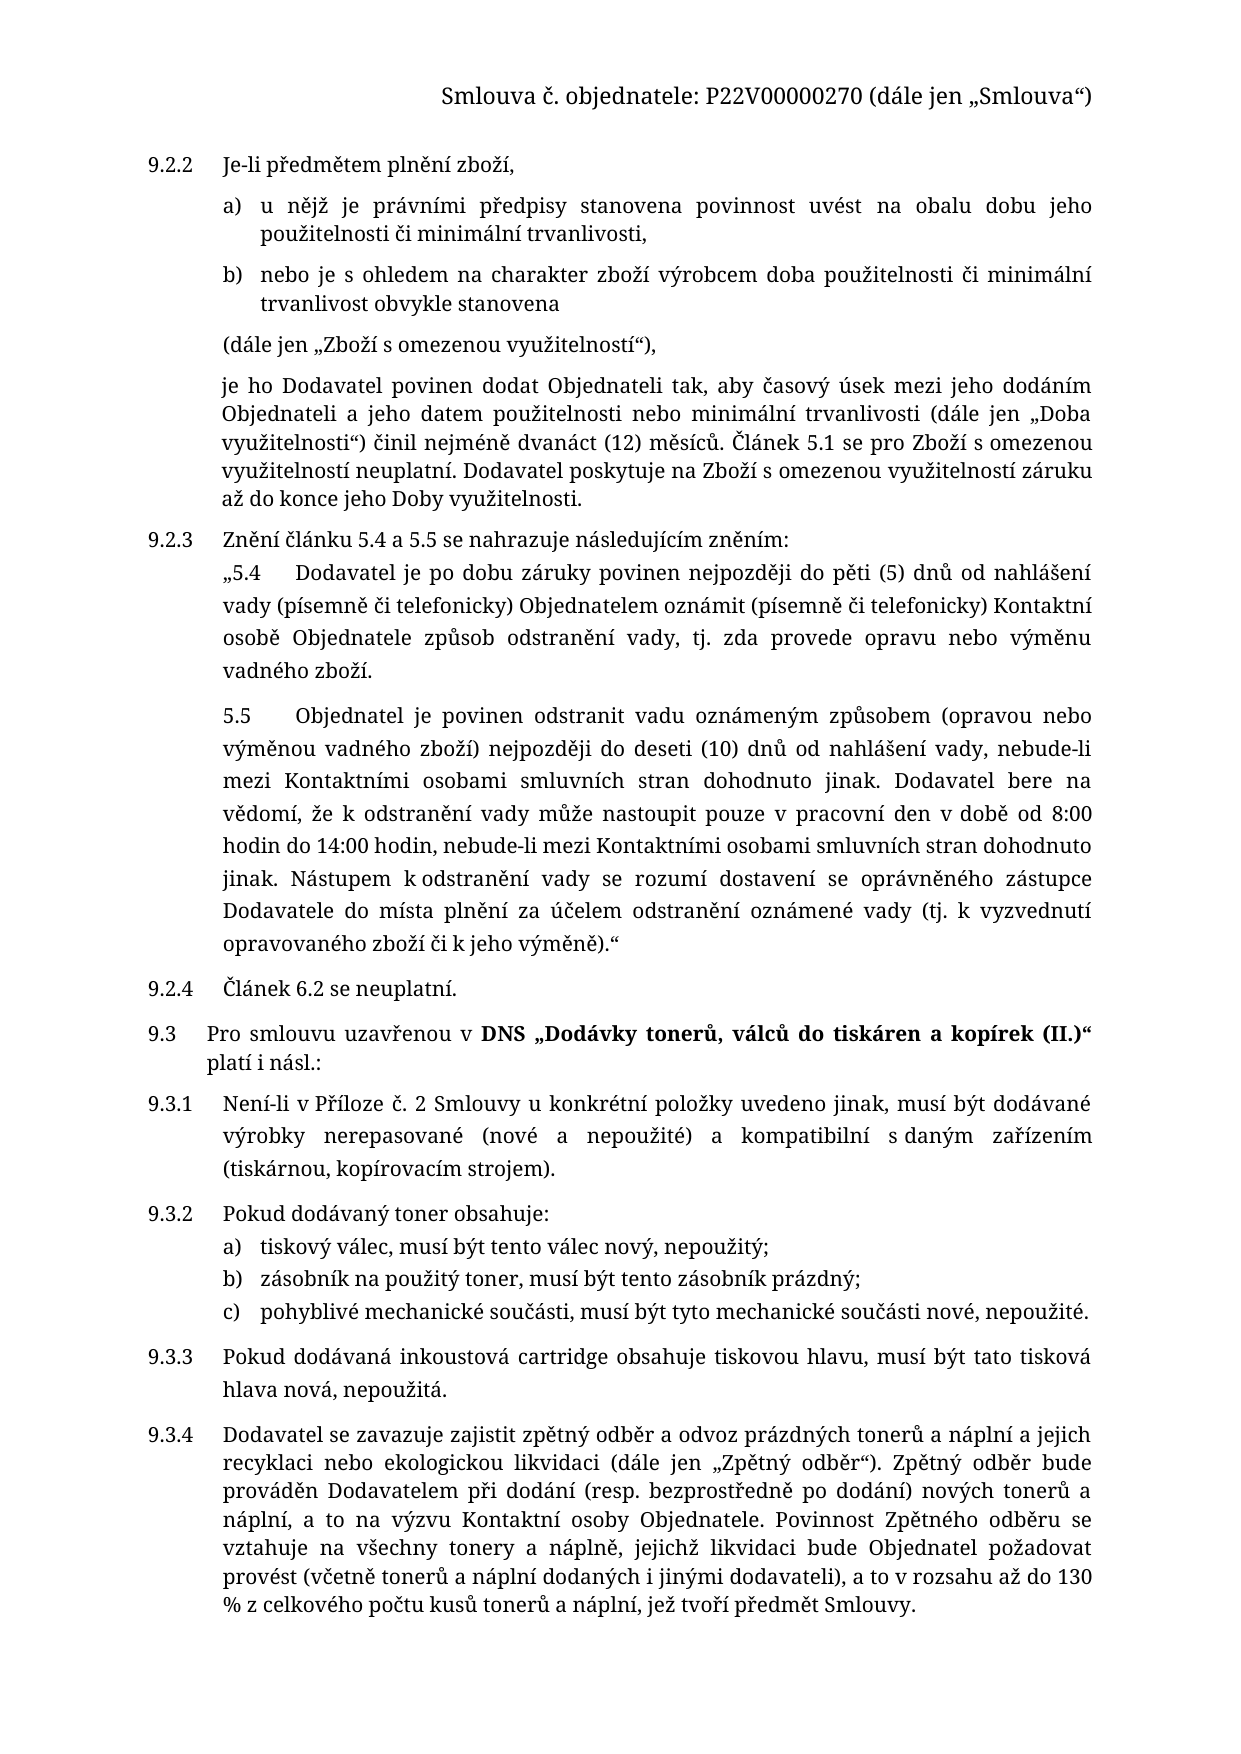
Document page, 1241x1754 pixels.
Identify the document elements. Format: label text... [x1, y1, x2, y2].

list Znění článku 5.4 a 5.5 se nahrazuje následujícím zněním: [148, 526, 1093, 554]
text je ho Dodavatel povinen dodat Objednateli tak, aby časový úsek mezi jeho dodáním Objednateli a jeho datem použitelnosti nebo minimální trvanlivosti (dále jen „Doba využitelnosti“) činil nejméně dvanáct (12) měsíců. Článek 5.1 se pro Zboží s omezenou využitelností neuplatní. Dodavatel poskytuje na Zboží s omezenou využitelností záruku až do konce jeho Doby využitelnosti. [221, 371, 1093, 513]
list zásobník na použitý toner, musí být tento zásobník prázdný; [223, 1264, 1093, 1293]
list u nějž je právními předpisy stanovena povinnost uvést na obalu dobu jeho použitelnosti či minimální trvanlivosti, [223, 191, 1093, 248]
list Dodavatel se zavazuje zajistit zpětný odběr a odvoz prázdných tonerů a náplní a jejich recyklaci nebo ekologickou likvidaci (dále jen „Zpětný odběr“). Zpětný odběr bude prováděn Dodavatelem při dodání (resp. bezprostředně po dodání) nových tonerů a náplní, a to na výzvu Kontaktní osoby Objednatele. Povinnost Zpětného odběru se vztahuje na všechny tonery a náplně, jejichž likvidaci bude Objednatel požadovat provést (včetně tonerů a náplní dodaných i jinými dodavateli), a to v rozsahu až do 130 % z celkového počtu kusů tonerů a náplní, jež tvoří předmět Smlouvy. [148, 1420, 1093, 1619]
list „5.4 Dodavatel je po dobu záruky povinen nejpozději do pěti (5) dnů od nahlášení vady (písemně či telefonicky) Objednatelem oznámit (písemně či telefonicky) Kontaktní osobě Objednatele způsob odstranění vady, tj. zda provede opravu nebo výměnu vadného zboží. [223, 558, 1093, 684]
text (dále jen „Zboží s omezenou využitelností“), [223, 330, 1093, 358]
list Článek 6.2 se neuplatní. [148, 974, 1093, 1003]
list tiskový válec, musí být tento válec nový, nepoužitý; [223, 1232, 1093, 1260]
list pohyblivé mechanické součásti, musí být tyto mechanické součásti nové, nepoužité. [223, 1297, 1093, 1325]
list Není-li v Příloze č. 2 Smlouvy u konkrétní položky uvedeno jinak, musí být dodávané výrobky nerepasované (nové a nepoužité) a kompatibilní s daným zařízením (tiskárnou, kopírovacím strojem). [148, 1089, 1093, 1182]
list Je-li předmětem plnění zboží, [148, 150, 1093, 179]
list Pro smlouvu uzavřenou v DNS „Dodávky tonerů, válců do tiskáren a kopírek (II.)“ platí i násl.: [148, 1019, 1093, 1076]
list nebo je s ohledem na charakter zboží výrobcem doba použitelnosti či minimální trvanlivost obvykle stanovena [223, 261, 1093, 317]
list Pokud dodávaný toner obsahuje: [148, 1199, 1093, 1228]
list 5.5 Objednatel je povinen odstranit vadu oznámeným způsobem (opravou nebo výměnou vadného zboží) nejpozději do deseti (10) dnů od nahlášení vady, nebude-li mezi Kontaktními osobami smluvních stran dohodnuto jinak. Dodavatel bere na vědomí, že k odstranění vady může nastoupit pouze v pracovní den v době od 8:00 hodin do 14:00 hodin, nebude-li mezi Kontaktními osobami smluvních stran dohodnuto jinak. Nástupem k odstranění vady se rozumí dostavení se oprávněného zástupce Dodavatele do místa plnění za účelem odstranění oznámené vady (tj. k vyzvednutí opravovaného zboží či k jeho výměně).“ [223, 701, 1093, 958]
list Pokud dodávaná inkoustová cartridge obsahuje tiskovou hlavu, musí být tato tisková hlava nová, nepoužitá. [148, 1342, 1093, 1403]
